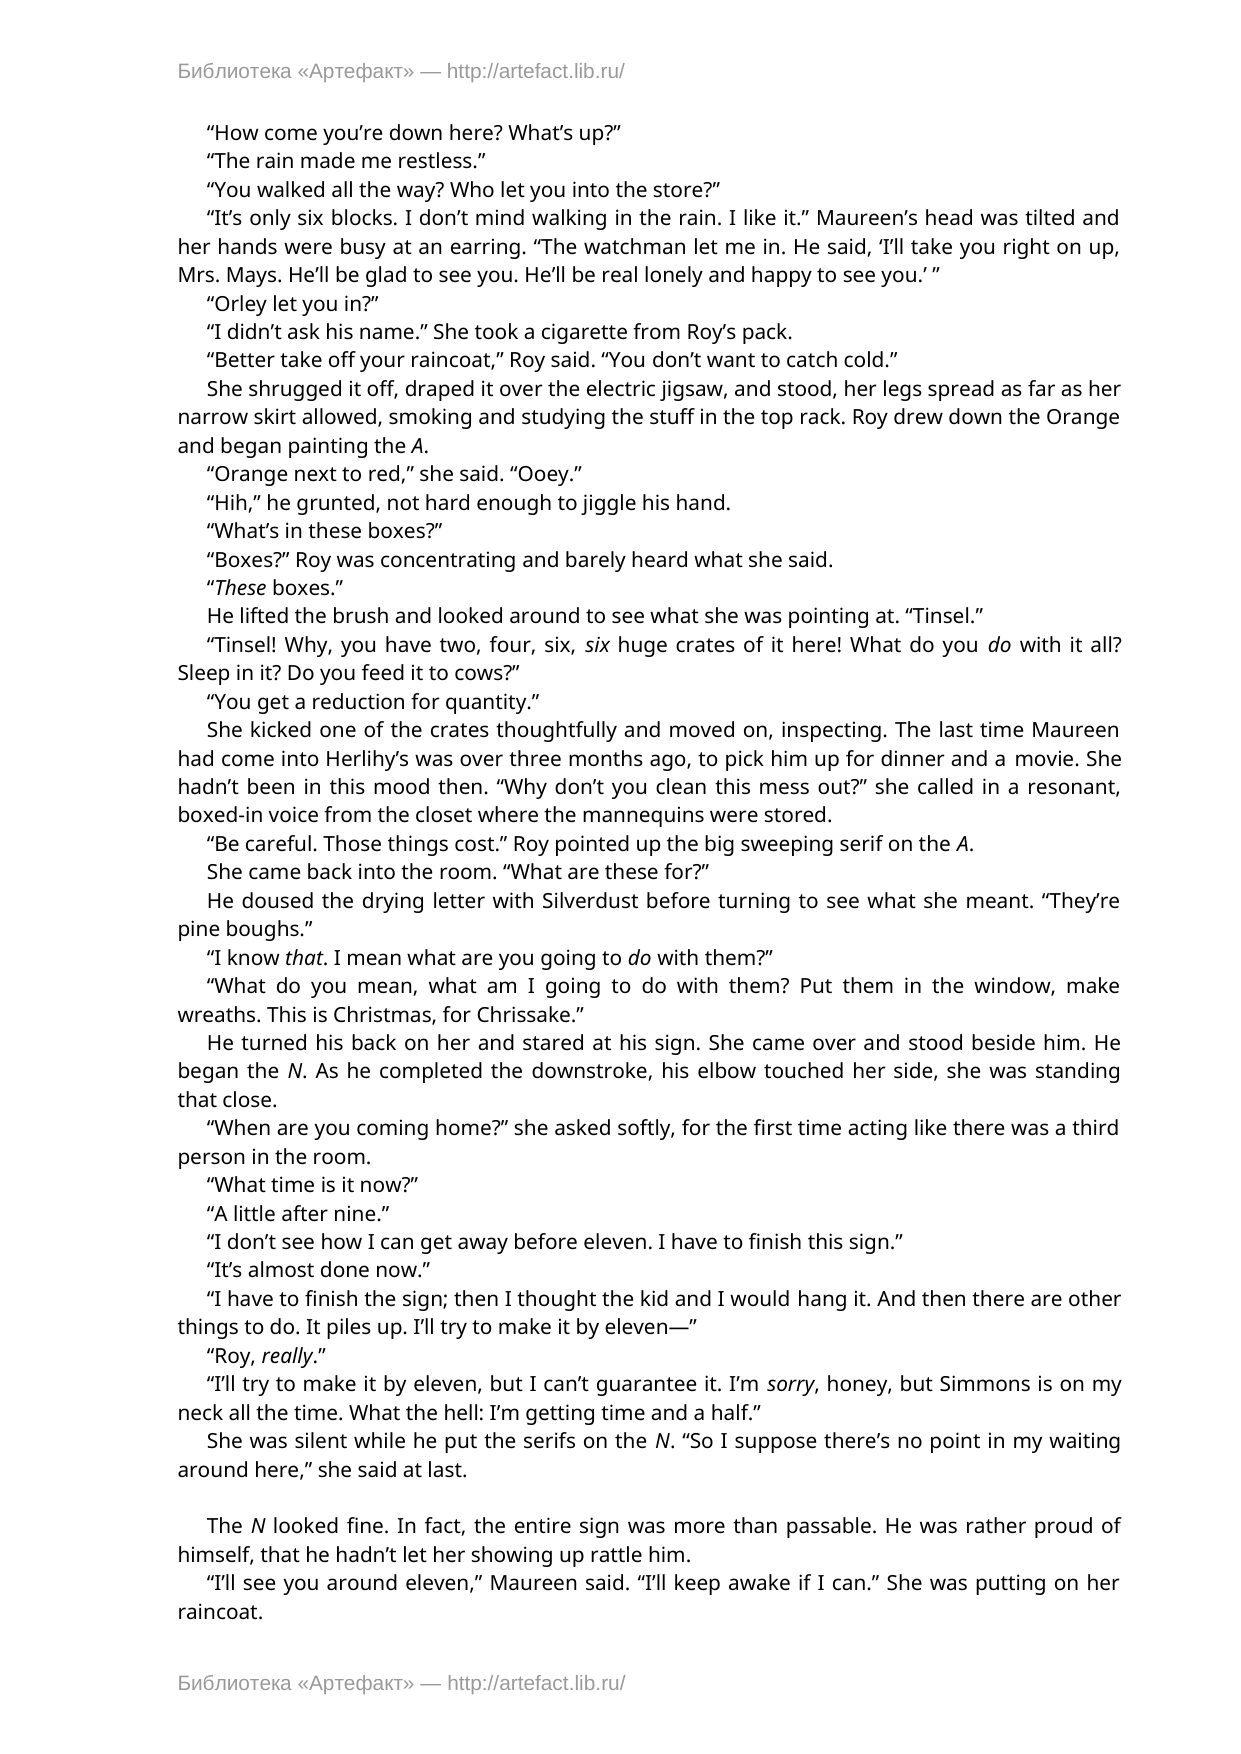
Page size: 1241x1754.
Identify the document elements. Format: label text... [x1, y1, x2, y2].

text She kicked one of the crates thoughtfully and moved on, inspecting. The last time Maureen had come into Herlihy’s was over three months ago, to pick him up for dinner and a movie. She hadn’t been in this mood then. “Why don’t you clean this mess out?” she called in a resonant, boxed-in voice from the closet where the mannequins were stored. [177, 715, 1122, 829]
text “Hih,” he grunted, not hard enough to jiggle his hand. [177, 488, 1122, 516]
text “Tinsel! Why, you have two, four, six, six huge crates of it here! What do you do with it all? Sleep in it? Do you feed it to cows?” [177, 630, 1122, 687]
text “I’ll try to make it by eleven, but I can’t guarantee it. I’m sorry, honey, but Simmons is on my neck all the time. What the hell: I’m getting time and a half.” [177, 1369, 1122, 1426]
text He lifted the brush and looked around to see what she was pointing at. “Tinsel.” [177, 602, 1122, 630]
text “I’ll see you around eleven,” Maureen said. “I’ll keep awake if I can.” She was putting on her raincoat. [177, 1568, 1122, 1625]
text He turned his back on her and stared at his sign. She came over and stood beside him. He began the N. As he completed the downstroke, his elbow touched her side, she was standing that close. [177, 1028, 1122, 1113]
text “The rain made me restless.” [177, 147, 1122, 175]
text “Roy, really.” [177, 1341, 1122, 1369]
text “What’s in these boxes?” [177, 516, 1122, 545]
text “I didn’t ask his name.” She took a cigarette from Roy’s pack. [177, 317, 1122, 346]
text “It’s almost done now.” [177, 1256, 1122, 1284]
text She was silent while he put the serifs on the N. “So I suppose there’s no point in my waiting around here,” she said at last. [177, 1426, 1122, 1483]
text “What do you mean, what am I going to do with them? Put them in the window, make wreaths. This is Christmas, for Chrissake.” [177, 971, 1122, 1028]
text “What time is it now?” [177, 1170, 1122, 1199]
text “Better take off your raincoat,” Roy said. “You don’t want to catch cold.” [177, 346, 1122, 374]
text “When are you coming home?” she asked softly, for the first time acting like there was a third person in the room. [177, 1113, 1122, 1170]
text “How come you’re down here? What’s up?” [177, 118, 1122, 147]
text “I know that. I mean what are you going to do with them?” [177, 943, 1122, 971]
text “You walked all the way? Who let you into the store?” [177, 175, 1122, 203]
text “I have to finish the sign; then I thought the kid and I would hang it. And then there are other things to do. It piles up. I’ll try to make it by eleven—” [177, 1284, 1122, 1341]
text She came back into the room. “What are these for?” [177, 857, 1122, 886]
text “A little after nine.” [177, 1199, 1122, 1227]
text “I don’t see how I can get away before eleven. I have to finish this sign.” [177, 1227, 1122, 1256]
text “Orley let you in?” [177, 289, 1122, 317]
text She shrugged it off, draped it over the electric jigsaw, and stood, her legs spread as far as her narrow skirt allowed, smoking and studying the stuff in the top rack. Roy drew down the Orange and began painting the A. [177, 374, 1122, 459]
text The N looked fine. In fact, the entire sign was more than passable. He was rather proud of himself, that he hadn’t let her showing up rattle him. [177, 1512, 1122, 1568]
text “Boxes?” Roy was concentrating and barely heard what she said. [177, 545, 1122, 573]
text “It’s only six blocks. I don’t mind walking in the rain. I like it.” Maureen’s head was tilted and her hands were busy at an earring. “The watchman let me in. He said, ‘I’ll take you right on up, Mrs. Mays. He’ll be glad to see you. He’ll be real lonely and happy to see you.’ ” [177, 203, 1122, 289]
text “These boxes.” [177, 573, 1122, 602]
text “You get a reduction for quantity.” [177, 687, 1122, 715]
text “Be careful. Those things cost.” Roy pointed up the big sweeping serif on the A. [177, 829, 1122, 857]
text He doused the drying letter with Silverdust before turning to see what she meant. “They’re pine boughs.” [177, 886, 1122, 943]
text “Orange next to red,” she said. “Ooey.” [177, 459, 1122, 488]
